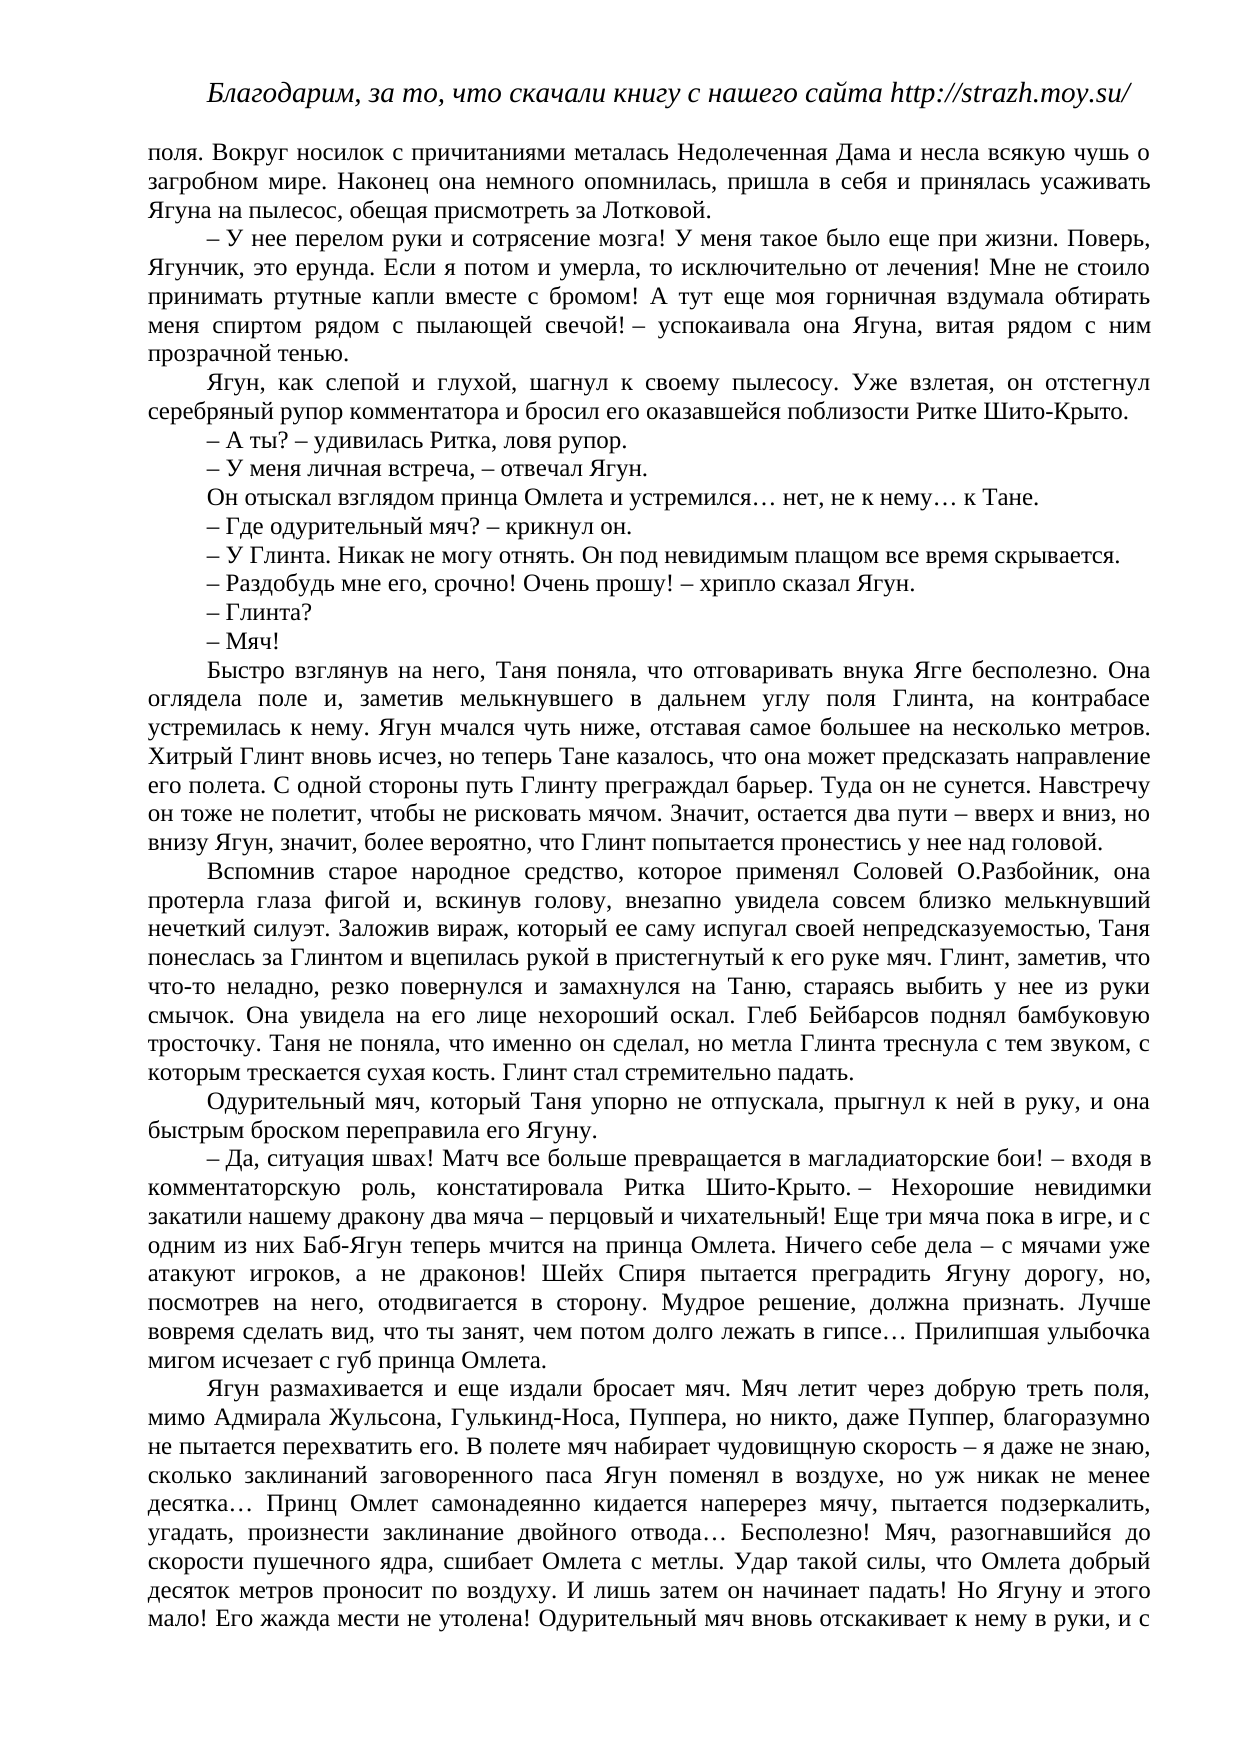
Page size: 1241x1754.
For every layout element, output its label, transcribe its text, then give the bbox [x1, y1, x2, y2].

text – У Глинта. Никак не могу отнять. Он под невидимым плащом все время скрывается. [148, 540, 1152, 568]
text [148, 1373, 1152, 1632]
text – Да, ситуация швах! Матч все больше превращается в магладиаторские бои! – входя в комментаторскую роль, констатировала Ритка Шито-Крыто. – Нехорошие невидимки закатили нашему дракону два мяча – перцовый и чихательный! Еще три мяча пока в игре, и с одним из них Баб-Ягун теперь мчится на принца Омлета. Ничего себе дела – с мячами уже атакуют игроков, а не драконов! Шейх Спиря пытается преградить Ягуну дорогу, но, посмотрев на него, отодвигается в сторону. Мудрое решение, должна признать. Лучше вовремя сделать вид, что ты занят, чем потом долго лежать в гипсе… Прилипшая улыбочка мигом исчезает с губ принца Омлета. [148, 1143, 1152, 1373]
text Одурительный мяч, который Таня упорно не отпускала, прыгнул к ней в руку, и она быстрым броском переправила его Ягуну. [148, 1086, 1152, 1143]
text – Раздобудь мне его, срочно! Очень прошу! – хрипло сказал Ягун. [148, 568, 1152, 597]
text – Где одурительный мяч? – крикнул он. [148, 511, 1152, 540]
text – А ты? – удивилась Ритка, ловя рупор. [148, 425, 1152, 453]
text Быстро взглянув на него, Таня поняла, что отговаривать внука Ягге бесполезно. Она оглядела поле и, заметив мелькнувшего в дальнем углу поля Глинта, на контрабасе устремилась к нему. Ягун мчался чуть ниже, отставая самое большее на несколько метров. Хитрый Глинт вновь исчез, но теперь Тане казалось, что она может предсказать направление его полета. С одной стороны путь Глинту преграждал барьер. Туда он не сунется. Навстречу он тоже не полетит, чтобы не рисковать мячом. Значит, остается два пути – вверх и вниз, но внизу Ягун, значит, более вероятно, что Глинт попытается пронестись у нее над головой. [148, 655, 1152, 856]
text – У нее перелом руки и сотрясение мозга! У меня такое было еще при жизни. Поверь, Ягунчик, это ерунда. Если я потом и умерла, то исключительно от лечения! Мне не стоило принимать ртутные капли вместе с бромом! А тут еще моя горничная вздумала обтирать меня спиртом рядом с пылающей свечой! – успокаивала она Ягуна, витая рядом с ним прозрачной тенью. [148, 223, 1152, 367]
text – Глинта? [148, 597, 1152, 626]
text Ягун, как слепой и глухой, шагнул к своему пылесосу. Уже взлетая, он отстегнул серебряный рупор комментатора и бросил его оказавшейся поблизости Ритке Шито-Крыто. [148, 367, 1152, 425]
text Вспомнив старое народное средство, которое применял Соловей О.Разбойник, она протерла глаза фигой и, вскинув голову, внезапно увидела совсем близко мелькнувший нечеткий силуэт. Заложив вираж, который ее саму испугал своей непредсказуемостью, Таня понеслась за Глинтом и вцепилась рукой в пристегнутый к его руке мяч. Глинт, заметив, что что-то неладно, резко повернулся и замахнулся на Таню, стараясь выбить у нее из руки смычок. Она увидела на его лице нехороший оскал. Глеб Бейбарсов поднял бамбуковую тросточку. Таня не поняла, что именно он сделал, но метла Глинта треснула с тем звуком, с которым трескается сухая кость. Глинт стал стремительно падать. [148, 856, 1152, 1086]
text Он отыскал взглядом принца Омлета и устремился… нет, не к нему… к Тане. [148, 482, 1152, 511]
text – Мяч! [148, 626, 1152, 655]
text – У меня личная встреча, – отвечал Ягун. [148, 453, 1152, 482]
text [148, 137, 1152, 223]
